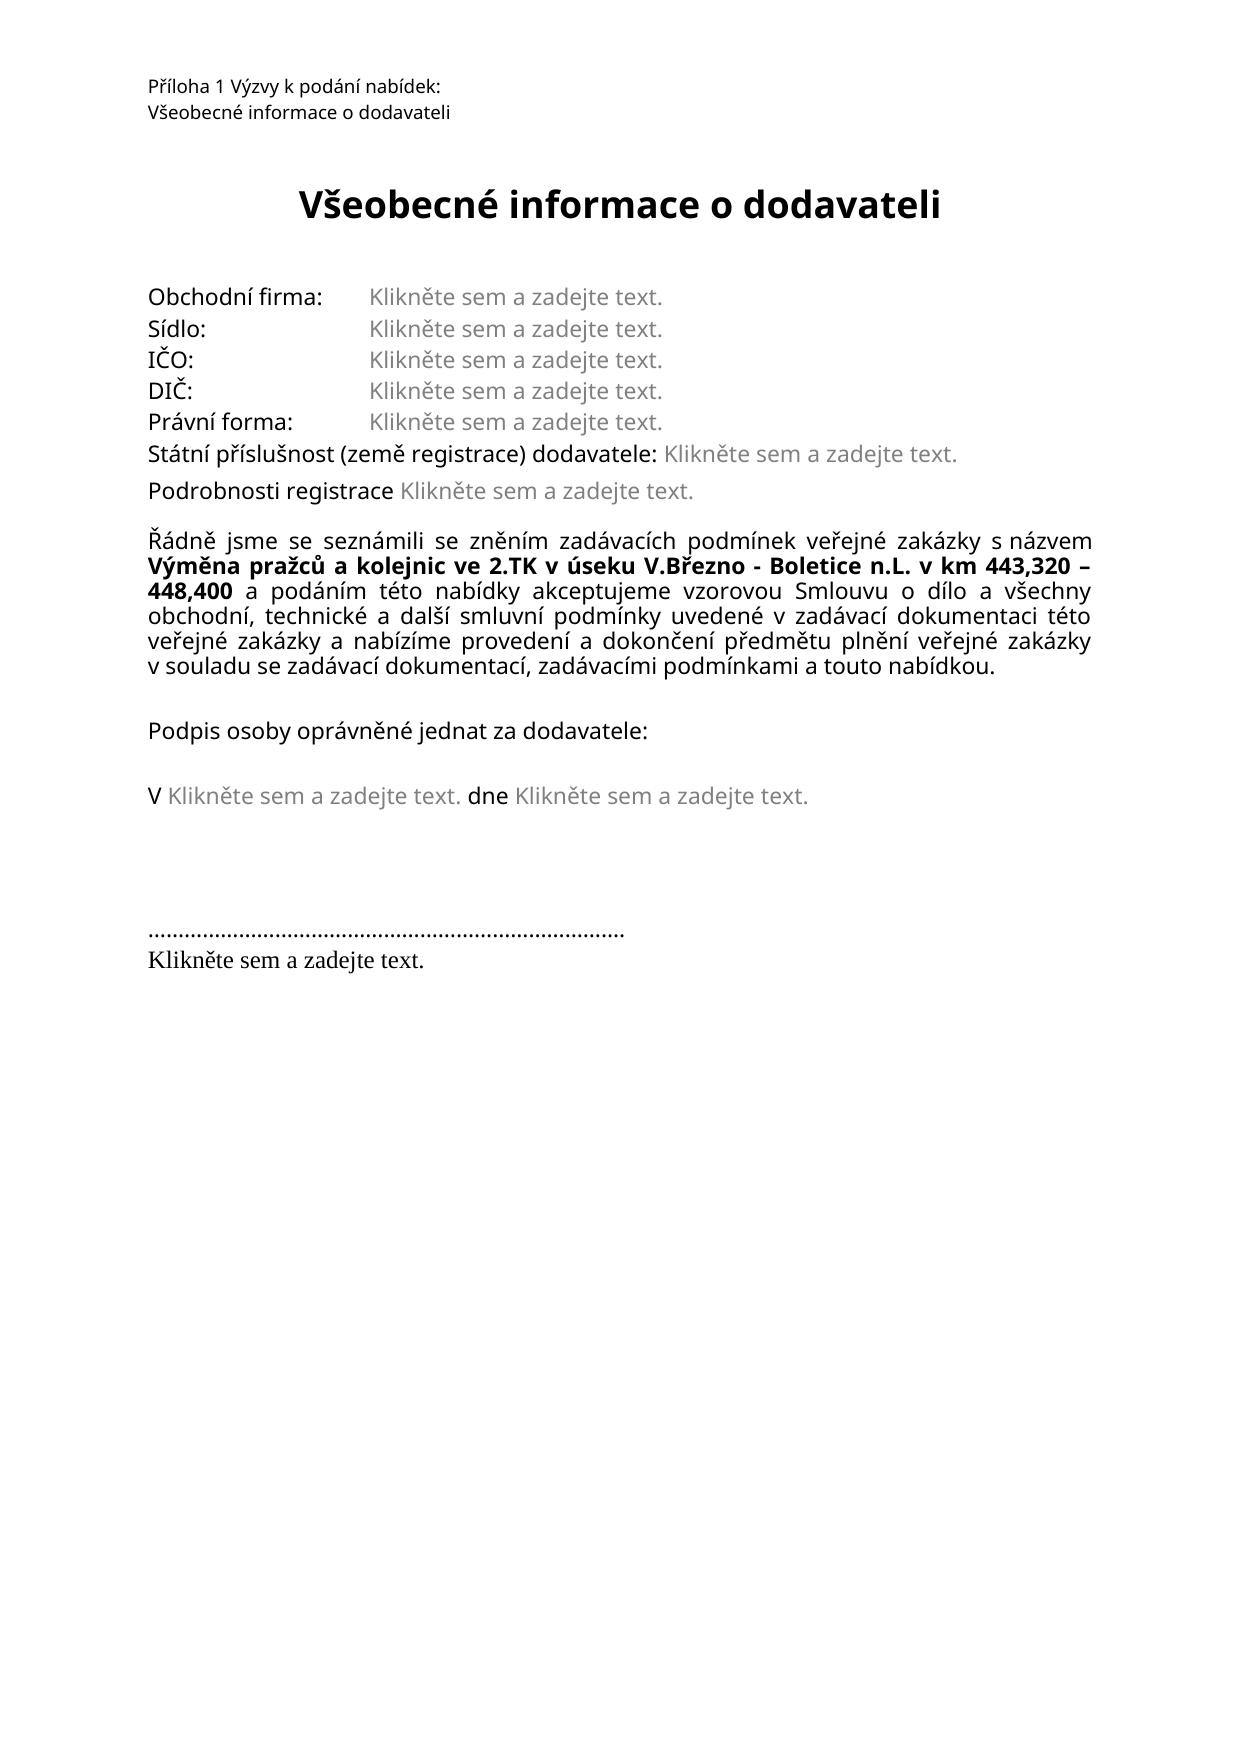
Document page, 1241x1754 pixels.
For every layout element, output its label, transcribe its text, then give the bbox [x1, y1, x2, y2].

text V dne [148, 780, 1092, 811]
text Podrobnosti registrace [148, 479, 1093, 504]
text DIČ: [148, 379, 1093, 404]
text Podpis osoby oprávněné jednat za dodavatele: [148, 714, 1093, 746]
text Státní příslušnost (země registrace) dodavatele: [148, 442, 1093, 467]
title Všeobecné informace o dodavateli [148, 178, 1093, 229]
text Obchodní firma: [148, 286, 1093, 311]
text Řádně jsme se seznámili se zněním zadávacích podmínek veřejné zakázky s názvem Výměna pražců a kolejnic ve 2.TK v úseku V.Březno - Boletice n.L. v km 443,320 – 448,400 a podáním této nabídky akceptujeme vzorovou Smlouvu o dílo a všechny obchodní, technické a další smluvní podmínky uvedené v zadávací dokumentaci této veřejné zakázky a nabízíme provedení a dokončení předmětu plnění veřejné zakázky v souladu se zadávací dokumentací, zadávacími podmínkami a touto nabídkou. [148, 529, 1093, 679]
text Sídlo: [148, 317, 1093, 342]
text IČO: [148, 348, 1093, 373]
text ……………………………………………………………………. [148, 913, 1092, 944]
text Právní forma: [148, 411, 1093, 436]
